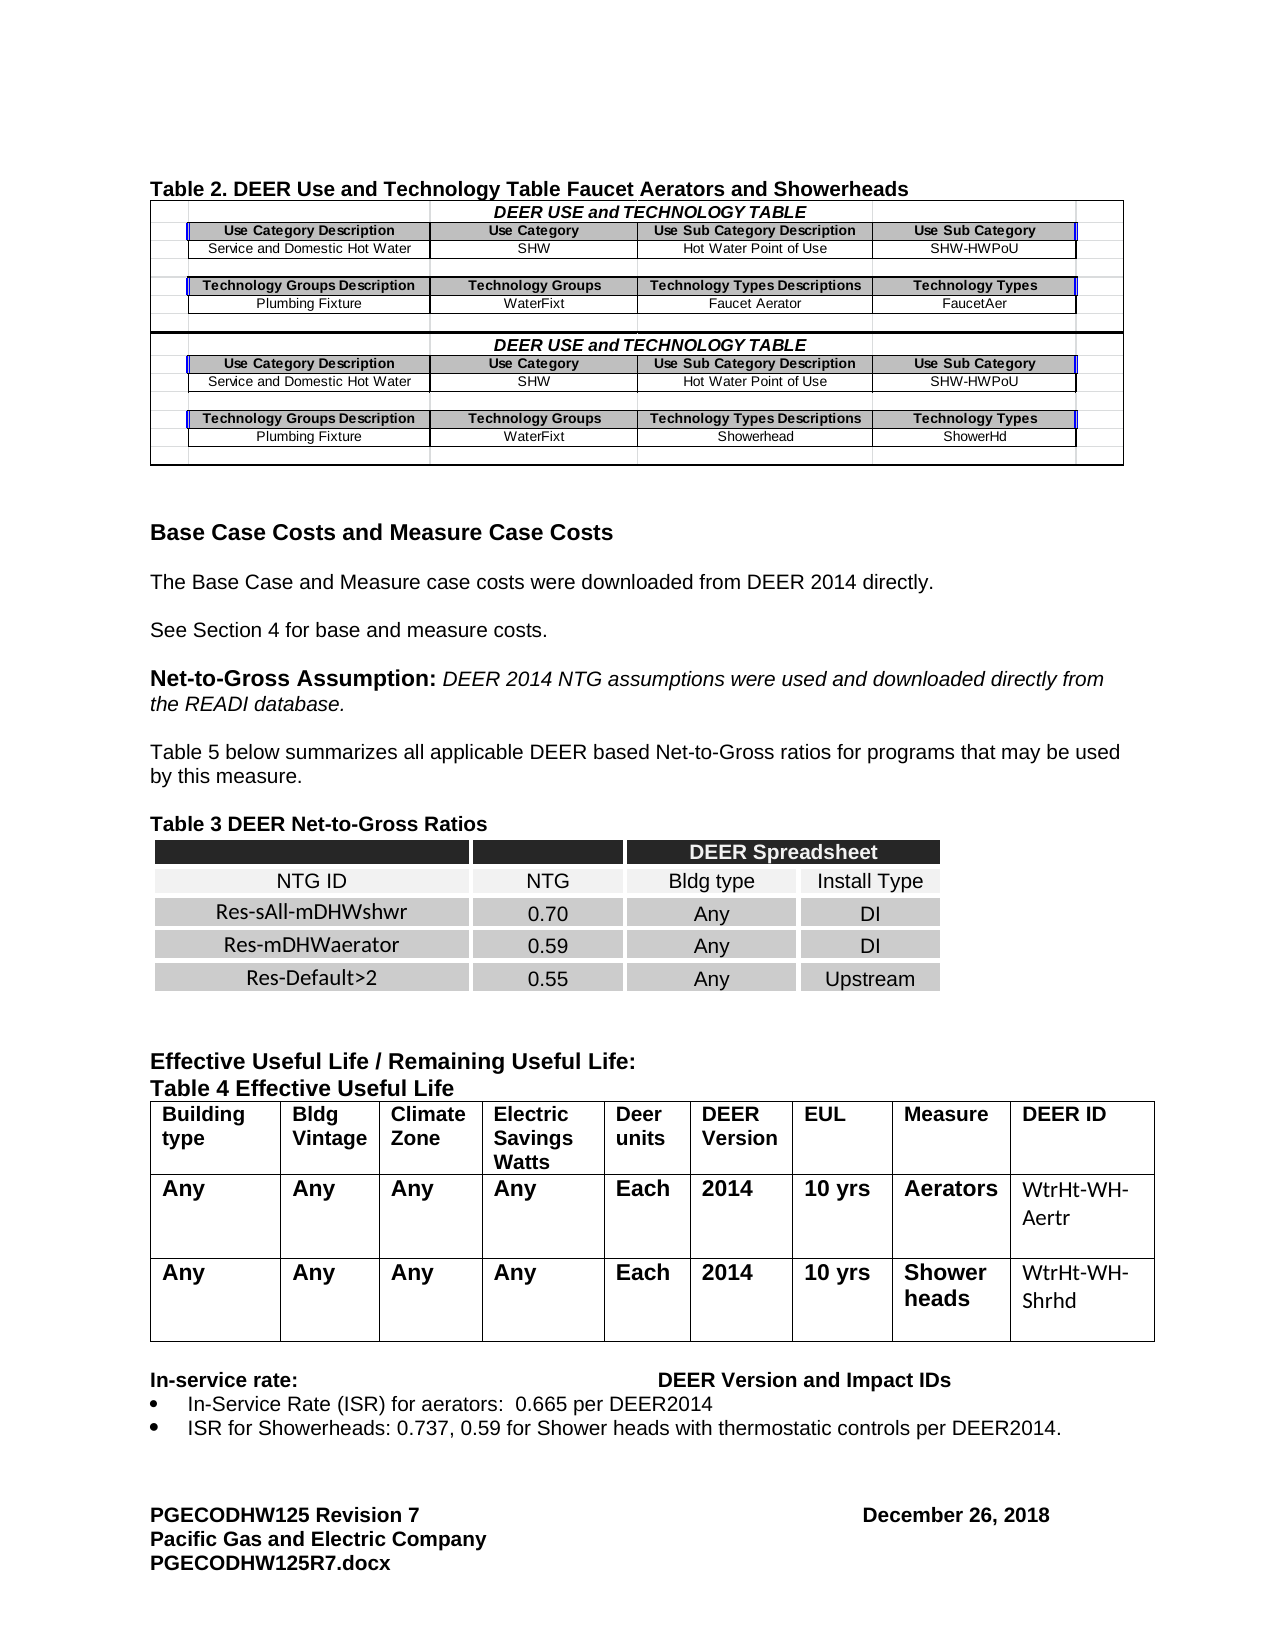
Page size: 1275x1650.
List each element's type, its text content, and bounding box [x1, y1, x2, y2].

table_header [155, 840, 469, 864]
table_header Climate Zone [380, 1102, 482, 1174]
table_cell DI [801, 898, 940, 926]
text Net-to-Gross Assumption: DEER 2014 NTG assumptions were used and downloaded directly from the READI database. [150, 665, 1125, 716]
table_header Electric Savings Watts [483, 1102, 604, 1174]
text Effective Useful Life / Remaining Useful Life: [150, 1048, 1125, 1075]
table_cell Showerheads [893, 1259, 1010, 1341]
table_cell Res-sAll-mDHWshwr [155, 898, 469, 926]
table_cell Any [627, 963, 796, 991]
table_header EUL [793, 1102, 892, 1174]
table_header Bldg Vintage [281, 1102, 379, 1174]
table_cell Any [151, 1259, 280, 1341]
table_header DEER ID [1011, 1102, 1154, 1174]
table_cell 10 yrs [793, 1259, 892, 1341]
list In-Service Rate (ISR) for aerators: 0.665 per DEER2014 [150, 1392, 1125, 1416]
table_cell Any [380, 1175, 482, 1257]
table_cell 0.70 [473, 898, 623, 926]
table_cell Any [380, 1259, 482, 1341]
text See Section 4 for base and measure costs. [150, 617, 1125, 641]
table_cell 0.59 [473, 930, 623, 958]
text Table 4 Effective Useful Life [150, 1075, 1125, 1101]
table_cell Any [483, 1259, 604, 1341]
table_cell 0.55 [473, 963, 623, 991]
table_cell Upstream [801, 963, 940, 991]
table_cell Install Type [801, 869, 940, 893]
table_cell Res-Default>2 [155, 963, 469, 991]
text Base Case Costs and Measure Case Costs [150, 519, 1125, 546]
table_header DEER Spreadsheet [627, 840, 940, 864]
text Table 5 below summarizes all applicable DEER based Net-to-Gross ratios for programs that may be used by this measure. [150, 740, 1125, 788]
table_cell Any [627, 930, 796, 958]
table_cell Each [605, 1259, 690, 1341]
text The Base Case and Measure case costs were downloaded from DEER 2014 directly. [150, 569, 1125, 593]
table_cell Any [627, 898, 796, 926]
list ISR for Showerheads: 0.737, 0.59 for Shower heads with thermostatic controls per DEER2014. [150, 1416, 1125, 1441]
table_cell Any [151, 1175, 280, 1257]
table_cell Any [483, 1175, 604, 1257]
table_cell Aerators [893, 1175, 1010, 1257]
table_cell NTG [473, 869, 623, 893]
table_cell Each [605, 1175, 690, 1257]
table_cell DI [801, 930, 940, 958]
table_cell Res-mDHWaerator [155, 930, 469, 958]
text Table 3 DEER Net-to-Gross Ratios [150, 812, 1125, 836]
table_header Measure [893, 1102, 1010, 1174]
table_cell 2014 [691, 1259, 792, 1341]
table_header [473, 840, 623, 864]
table_cell Bldg type [627, 869, 796, 893]
table_header Building type [151, 1102, 280, 1174]
table_cell 10 yrs [793, 1175, 892, 1257]
table_cell Any [281, 1175, 379, 1257]
text In-service rate: DEER Version and Impact IDs [150, 1368, 1125, 1392]
text Table 2. DEER Use and Technology Table Faucet Aerators and Showerheads [150, 176, 1125, 200]
table_cell WtrHt-WH-Aertr [1011, 1175, 1154, 1257]
table_cell 2014 [691, 1175, 792, 1257]
table_cell NTG ID [155, 869, 469, 893]
table_cell WtrHt-WH-Shrhd [1011, 1259, 1154, 1341]
table_header Deer units [605, 1102, 690, 1174]
table_cell Any [281, 1259, 379, 1341]
table_header DEER Version [691, 1102, 792, 1174]
